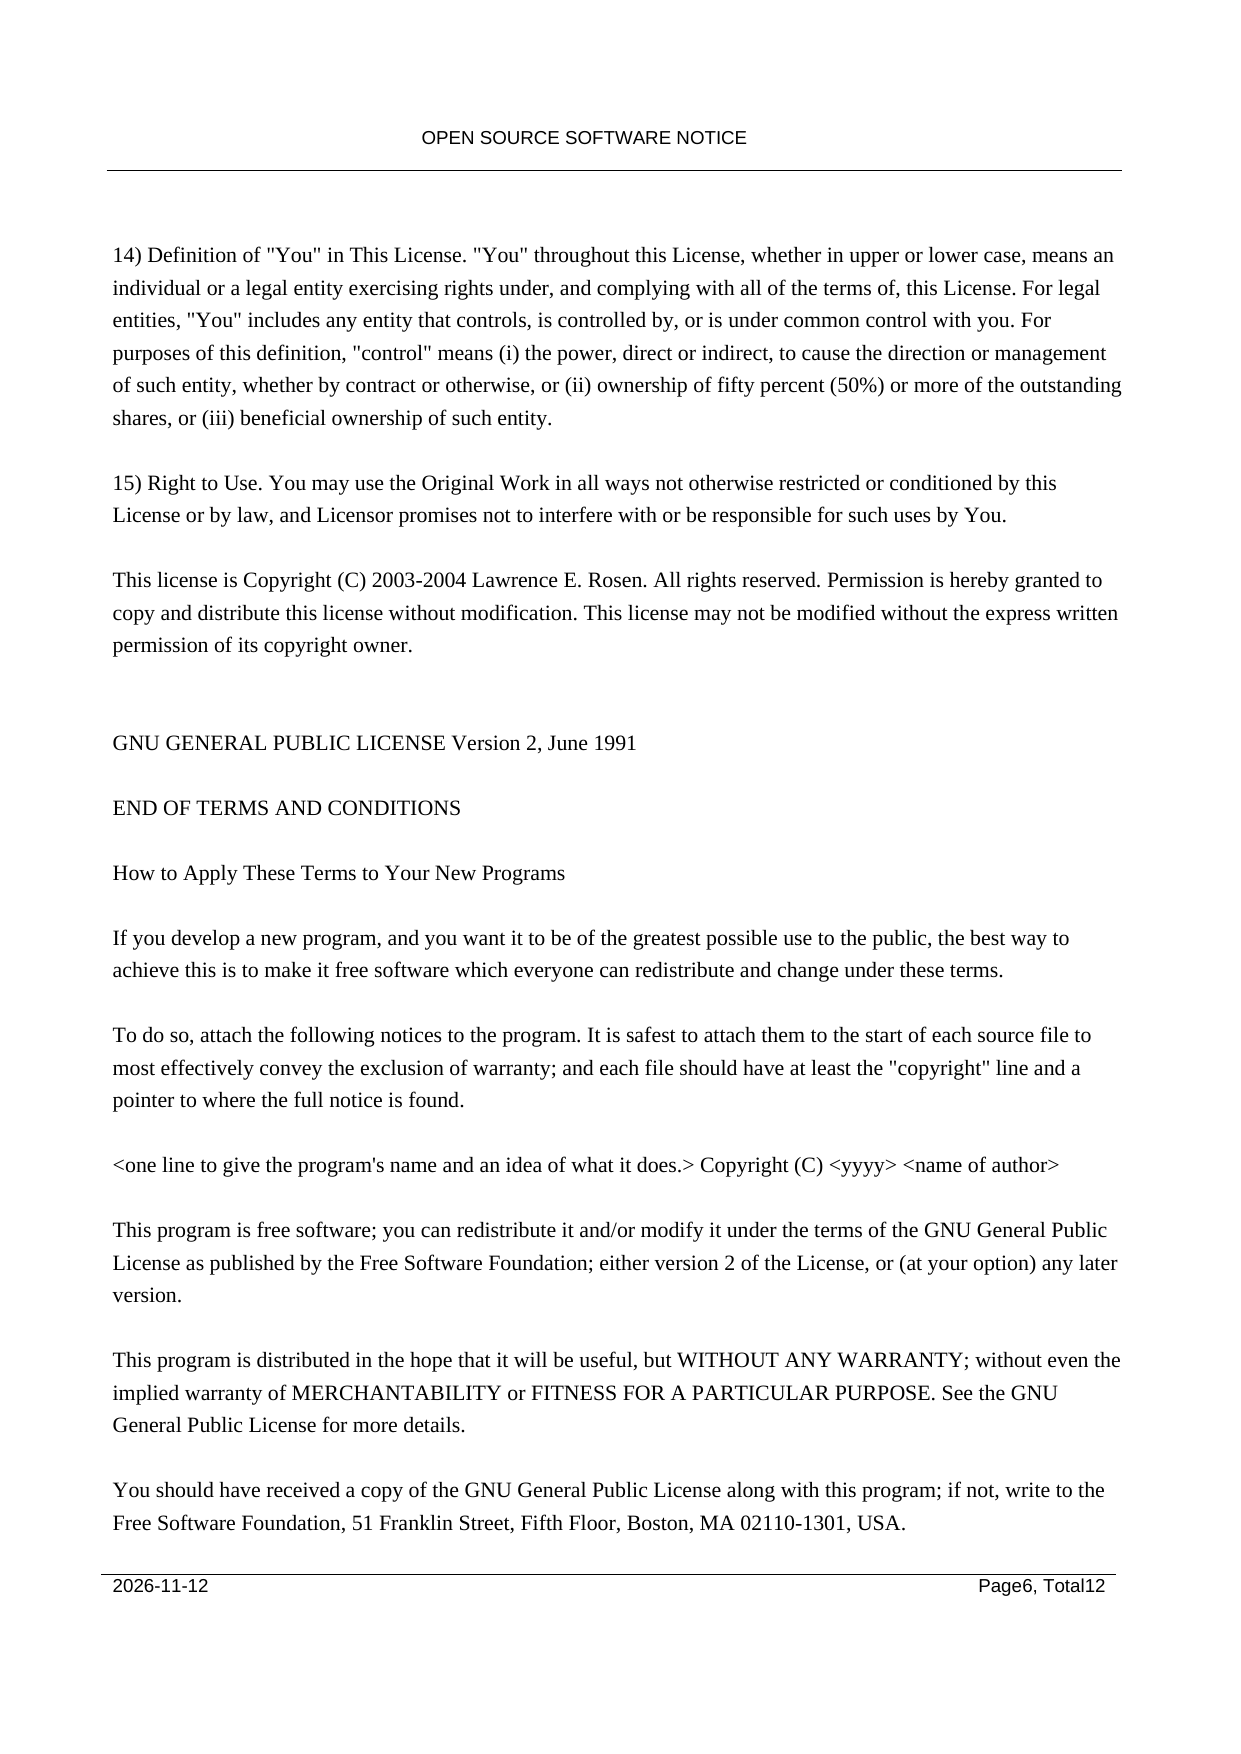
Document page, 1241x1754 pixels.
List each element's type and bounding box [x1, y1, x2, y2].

text [112, 206, 1128, 1539]
